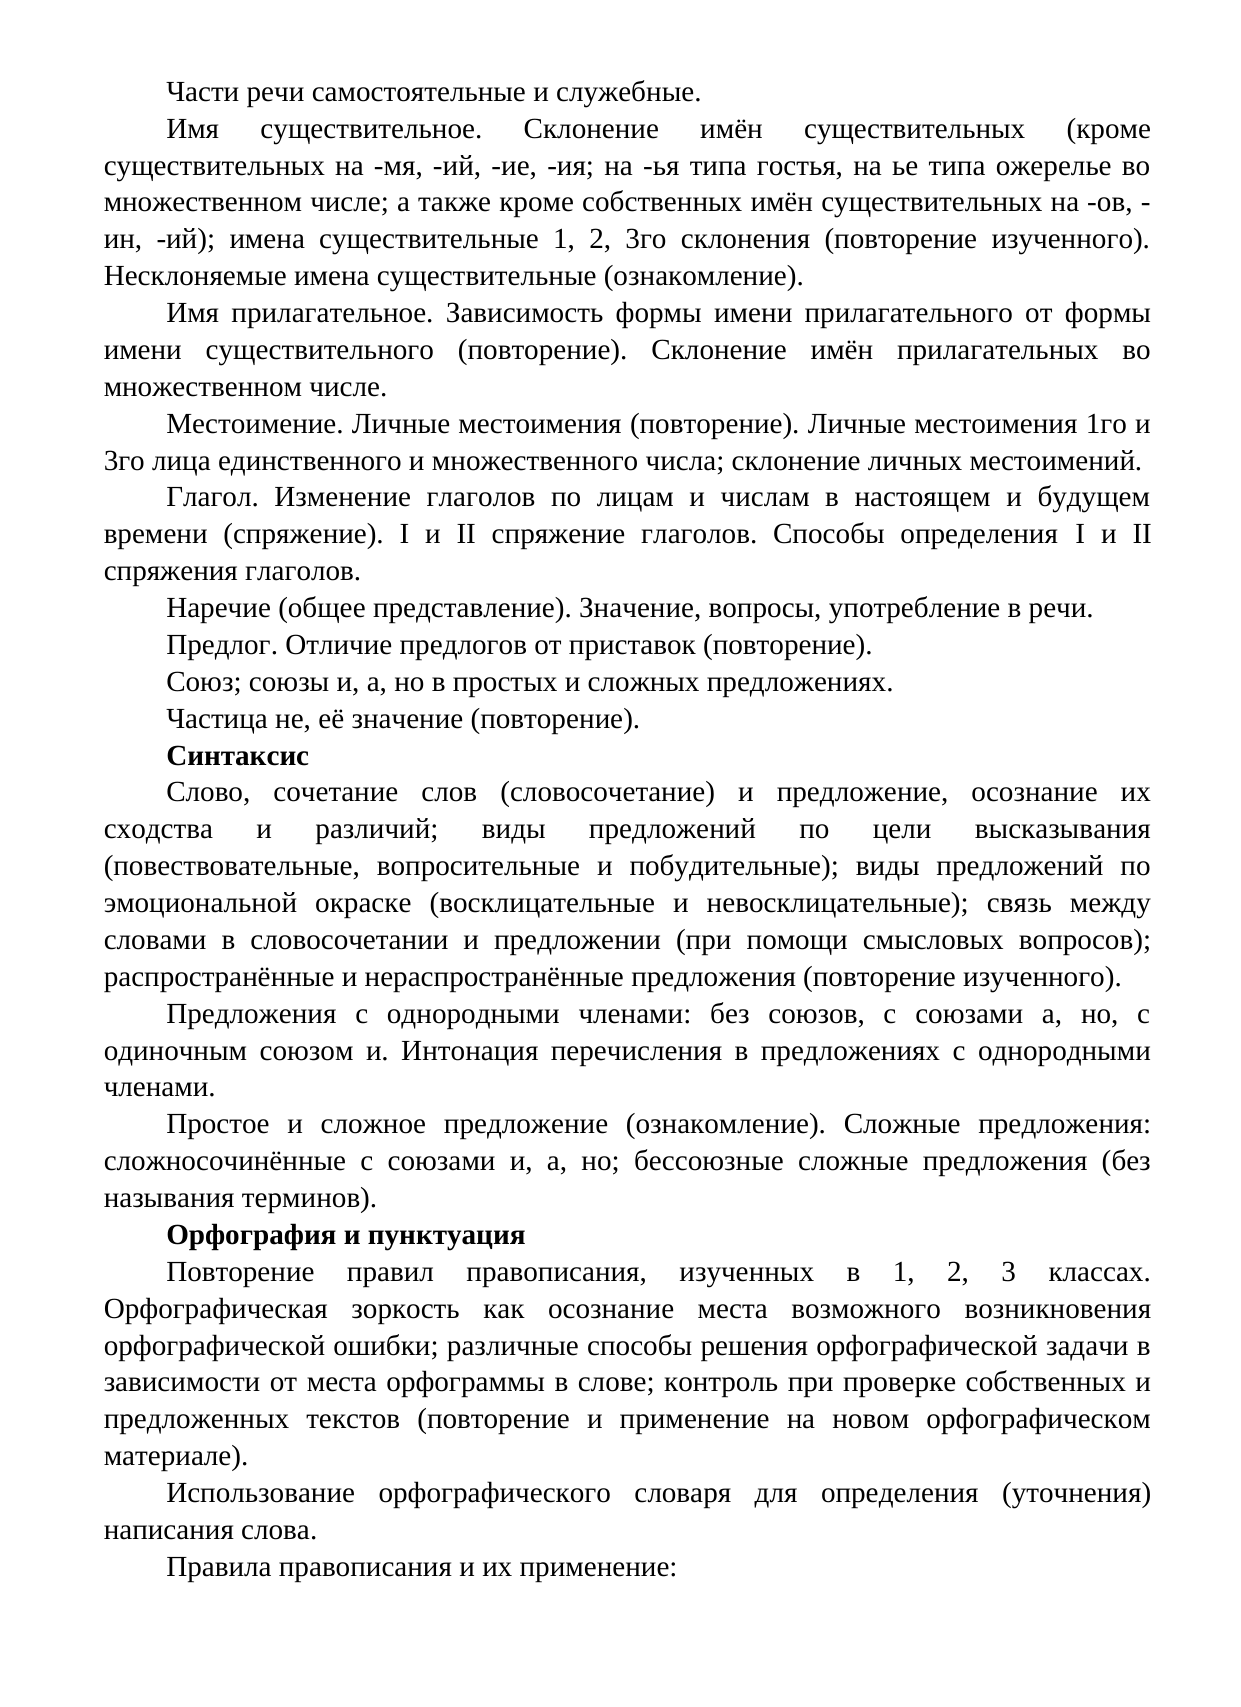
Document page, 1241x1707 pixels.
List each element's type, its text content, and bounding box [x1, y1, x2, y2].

text Повторение правил правописания, изученных в 1, 2, 3 классах. Орфографическая зоркость как осознание места возможного возникновения орфографической ошибки; различные способы решения орфографической задачи в зависимости от места орфограммы в слове; контроль при проверке собственных и предложенных текстов (повторение и применение на новом орфографическом материале). [103, 1254, 1152, 1472]
text Орфография и пунктуация [103, 1217, 1152, 1251]
text Синтаксис [103, 738, 1152, 771]
text Предлог. Отличие предлогов от приставок (повторение). [103, 627, 1152, 661]
text Простое и сложное предложение (ознакомление). Сложные предложения: сложносочинённые с союзами и, а, но; бессоюзные сложные предложения (без называния терминов). [103, 1106, 1152, 1214]
text Правила правописания и их применение: [103, 1549, 1152, 1582]
text Глагол. Изменение глаголов по лицам и числам в настоящем и будущем времени (спряжение). І и ІІ спряжение глаголов. Способы определения I и II спряжения глаголов. [103, 479, 1152, 587]
text Союз; союзы и, а, но в простых и сложных предложениях. [103, 664, 1152, 697]
text Части речи самостоятельные и служебные. [103, 74, 1152, 107]
text Имя прилагательное. Зависимость формы имени прилагательного от формы имени существительного (повторение). Склонение имён прилагательных во множественном числе. [103, 295, 1152, 402]
text Предложения с однородными членами: без союзов, с союзами а, но, с одиночным союзом и. Интонация перечисления в предложениях с однородными членами. [103, 996, 1152, 1103]
text Наречие (общее представление). Значение, вопросы, употребление в речи. [103, 590, 1152, 624]
text Местоимение. Личные местоимения (повторение). Личные местоимения 1го и 3го лица единственного и множественного числа; склонение личных местоимений. [103, 406, 1152, 476]
text Имя существительное. Склонение имён существительных (кроме существительных на -мя, -ий, -ие, -ия; на -ья типа гостья, на ье типа ожерелье во множественном числе; а также кроме собственных имён существительных на -ов, -ин, -ий); имена существительные 1, 2, 3го склонения (повторение изученного). Несклоняемые имена существительные (ознакомление). [103, 111, 1152, 292]
text Частица не, её значение (повторение). [103, 701, 1152, 734]
text Слово, сочетание слов (словосочетание) и предложение, осознание их сходства и различий; виды предложений по цели высказывания (повествовательные, вопросительные и побудительные); виды предложений по эмоциональной окраске (восклицательные и невосклицательные); связь между словами в словосочетании и предложении (при помощи смысловых вопросов); распространённые и нераспространённые предложения (повторение изученного). [103, 774, 1152, 992]
text Использование орфографического словаря для определения (уточнения) написания слова. [103, 1475, 1152, 1546]
